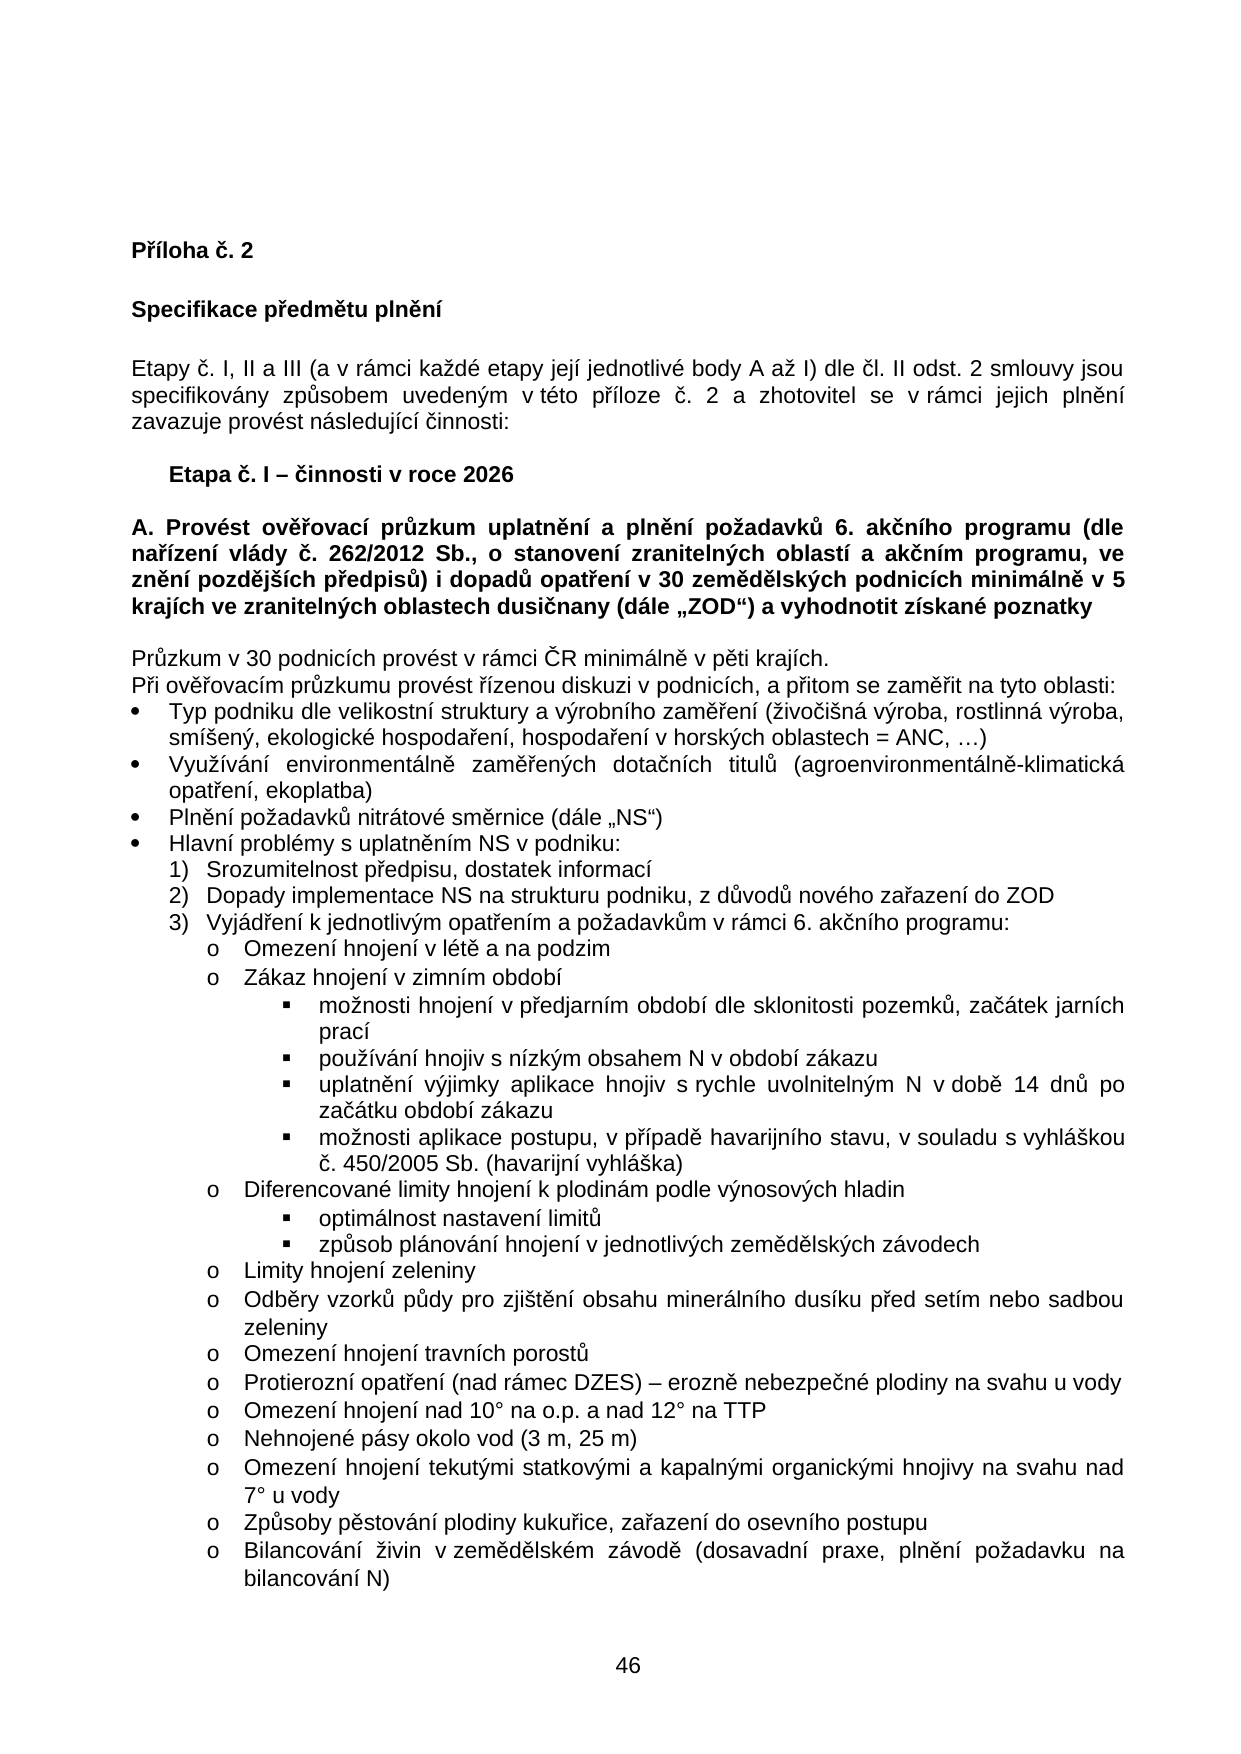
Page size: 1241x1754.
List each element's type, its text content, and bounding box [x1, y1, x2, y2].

list možnosti hnojení v předjarním období dle sklonitosti pozemků, začátek jarních prací [281, 992, 1125, 1044]
text Při ověřovacím průzkumu provést řízenou diskuzi v podnicích, a přitom se zaměřit na tyto oblasti: [131, 672, 1125, 698]
list Omezení hnojení tekutými statkovými a kapalnými organickými hnojivy na svahu nad 7° u vody [206, 1454, 1125, 1508]
list Typ podniku dle velikostní struktury a výrobního zaměření (živočišná výroba, rostlinná výroba, smíšený, ekologické hospodaření, hospodaření v horských oblastech = ANC, …) [131, 698, 1125, 751]
list Omezení hnojení v létě a na podzim [206, 935, 1125, 963]
list Zákaz hnojení v zimním období [206, 963, 1125, 992]
list Způsoby pěstování plodiny kukuřice, zařazení do osevního postupu [206, 1508, 1125, 1537]
text Průzkum v 30 podnicích provést v rámci ČR minimálně v pěti krajích. [131, 645, 1125, 672]
list Nehnojené pásy okolo vod (3 m, 25 m) [206, 1425, 1125, 1454]
list uplatnění výjimky aplikace hnojiv s rychle uvolnitelným N v době 14 dnů po začátku období zákazu [281, 1071, 1125, 1124]
list Odběry vzorků půdy pro zjištění obsahu minerálního dusíku před setím nebo sadbou zeleniny [206, 1286, 1125, 1340]
list Protierozní opatření (nad rámec DZES) – erozně nebezpečné plodiny na svahu u vody [206, 1369, 1125, 1397]
text Etapy č. I, II a III (a v rámci každé etapy její jednotlivé body A až I) dle čl. II odst. 2 smlouvy jsou specifikovány způsobem uvedeným v této příloze č. 2 a zhotovitel se v rámci jejich plnění zavazuje provést následující činnosti: [131, 355, 1125, 434]
list Využívání environmentálně zaměřených dotačních titulů (agroenvironmentálně-klimatická opatření, ekoplatba) [131, 751, 1125, 803]
list Bilancování živin v zemědělském závodě (dosavadní praxe, plnění požadavku na bilancování N) [206, 1537, 1125, 1591]
list Vyjádření k jednotlivým opatřením a požadavkům v rámci 6. akčního programu: [169, 909, 1125, 935]
list Hlavní problémy s uplatněním NS v podniku: [131, 830, 1125, 856]
list způsob plánování hnojení v jednotlivých zemědělských závodech [281, 1231, 1125, 1257]
list Diferencované limity hnojení k plodinám podle výnosových hladin [206, 1176, 1125, 1205]
list Omezení hnojení travních porostů [206, 1340, 1125, 1369]
list optimálnost nastavení limitů [281, 1205, 1125, 1231]
list Plnění požadavků nitrátové směrnice (dále „NS“) [131, 803, 1125, 830]
text Etapa č. I – činnosti v roce 2026 [169, 461, 1125, 487]
text A. Provést ověřovací průzkum uplatnění a plnění požadavků 6. akčního programu (dle nařízení vlády č. 262/2012 Sb., o stanovení zranitelných oblastí a akčním programu, ve znění pozdějších předpisů) i dopadů opatření v 30 zemědělských podnicích minimálně v 5 krajích ve zranitelných oblastech dusičnany (dále „ZOD“) a vyhodnotit získané poznatky [131, 513, 1125, 619]
list používání hnojiv s nízkým obsahem N v období zákazu [281, 1044, 1125, 1071]
list Omezení hnojení nad 10° na o.p. a nad 12° na TTP [206, 1397, 1125, 1425]
text Příloha č. 2 [131, 237, 1125, 263]
list Dopady implementace NS na strukturu podniku, z důvodů nového zařazení do ZOD [169, 882, 1125, 909]
list možnosti aplikace postupu, v případě havarijního stavu, v souladu s vyhláškou č. 450/2005 Sb. (havarijní vyhláška) [281, 1124, 1125, 1176]
list Limity hnojení zeleniny [206, 1257, 1125, 1286]
text Specifikace předmětu plnění [131, 296, 1125, 322]
list Srozumitelnost předpisu, dostatek informací [169, 856, 1125, 882]
